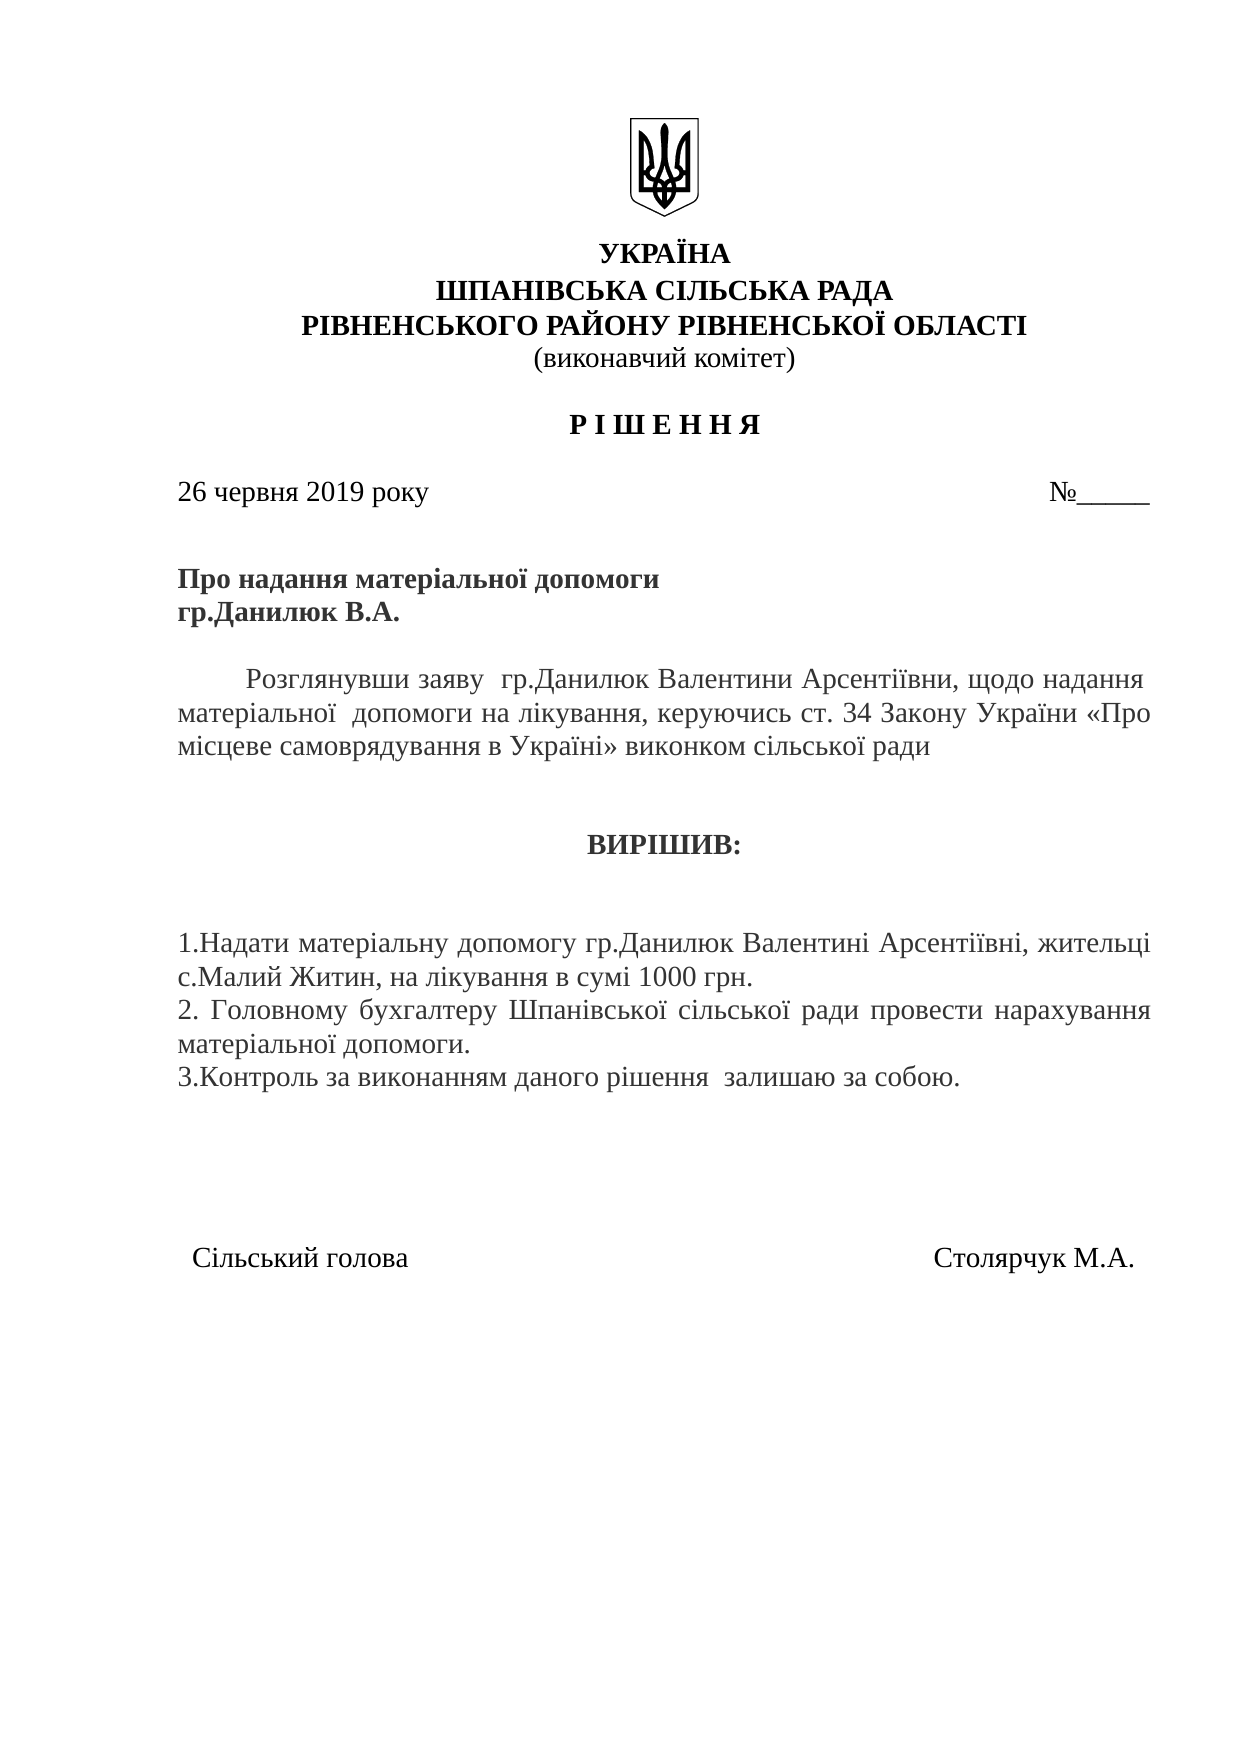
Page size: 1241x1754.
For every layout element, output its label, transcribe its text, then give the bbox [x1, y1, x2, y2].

subtitle ШПАНІВСЬКА сільська рада [871, 282, 1152, 305]
text гр.Данилюк В.А. [177, 594, 1152, 628]
text 3.Контроль за виконанням даного рішення залишаю за собою. [177, 1059, 1152, 1093]
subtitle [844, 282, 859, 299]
text Розглянувши заяву гр.Данилюк Валентини Арсентіївни, щодо надання матеріальної допомоги на лікування, керуючись ст. 34 Закону України «Про місцеве самоврядування в Україні» виконком сільської ради [177, 661, 1152, 762]
text (виконавчий комітет) [177, 340, 1152, 374]
text 2. Головному бухгалтеру Шпанівської сільської ради провести нарахування матеріальної допомоги. [177, 992, 1152, 1059]
text РІВНЕНСЬКОГО РАЙОНУ РІВНЕНСЬКОЇ ОБЛАСТІ [177, 317, 1152, 340]
text 1.Надати матеріальну допомогу гр.Данилюк Валентині Арсентіївні, жительці с.Малий Житин, на лікування в сумі 1000 грн. [177, 925, 1152, 992]
text ВИРІШИВ: [177, 827, 1152, 860]
text 26 червня 2019 року №_____ [177, 474, 1152, 508]
text Р І Ш Е Н Н Я [177, 407, 1152, 441]
subtitle ШПАНІВСЬКА сільська рада [177, 282, 853, 305]
text Україна [177, 236, 1152, 269]
text Про надання матеріальної допомоги [177, 561, 1152, 594]
text Сільський голова Столярчук М.А. [177, 1240, 1152, 1274]
